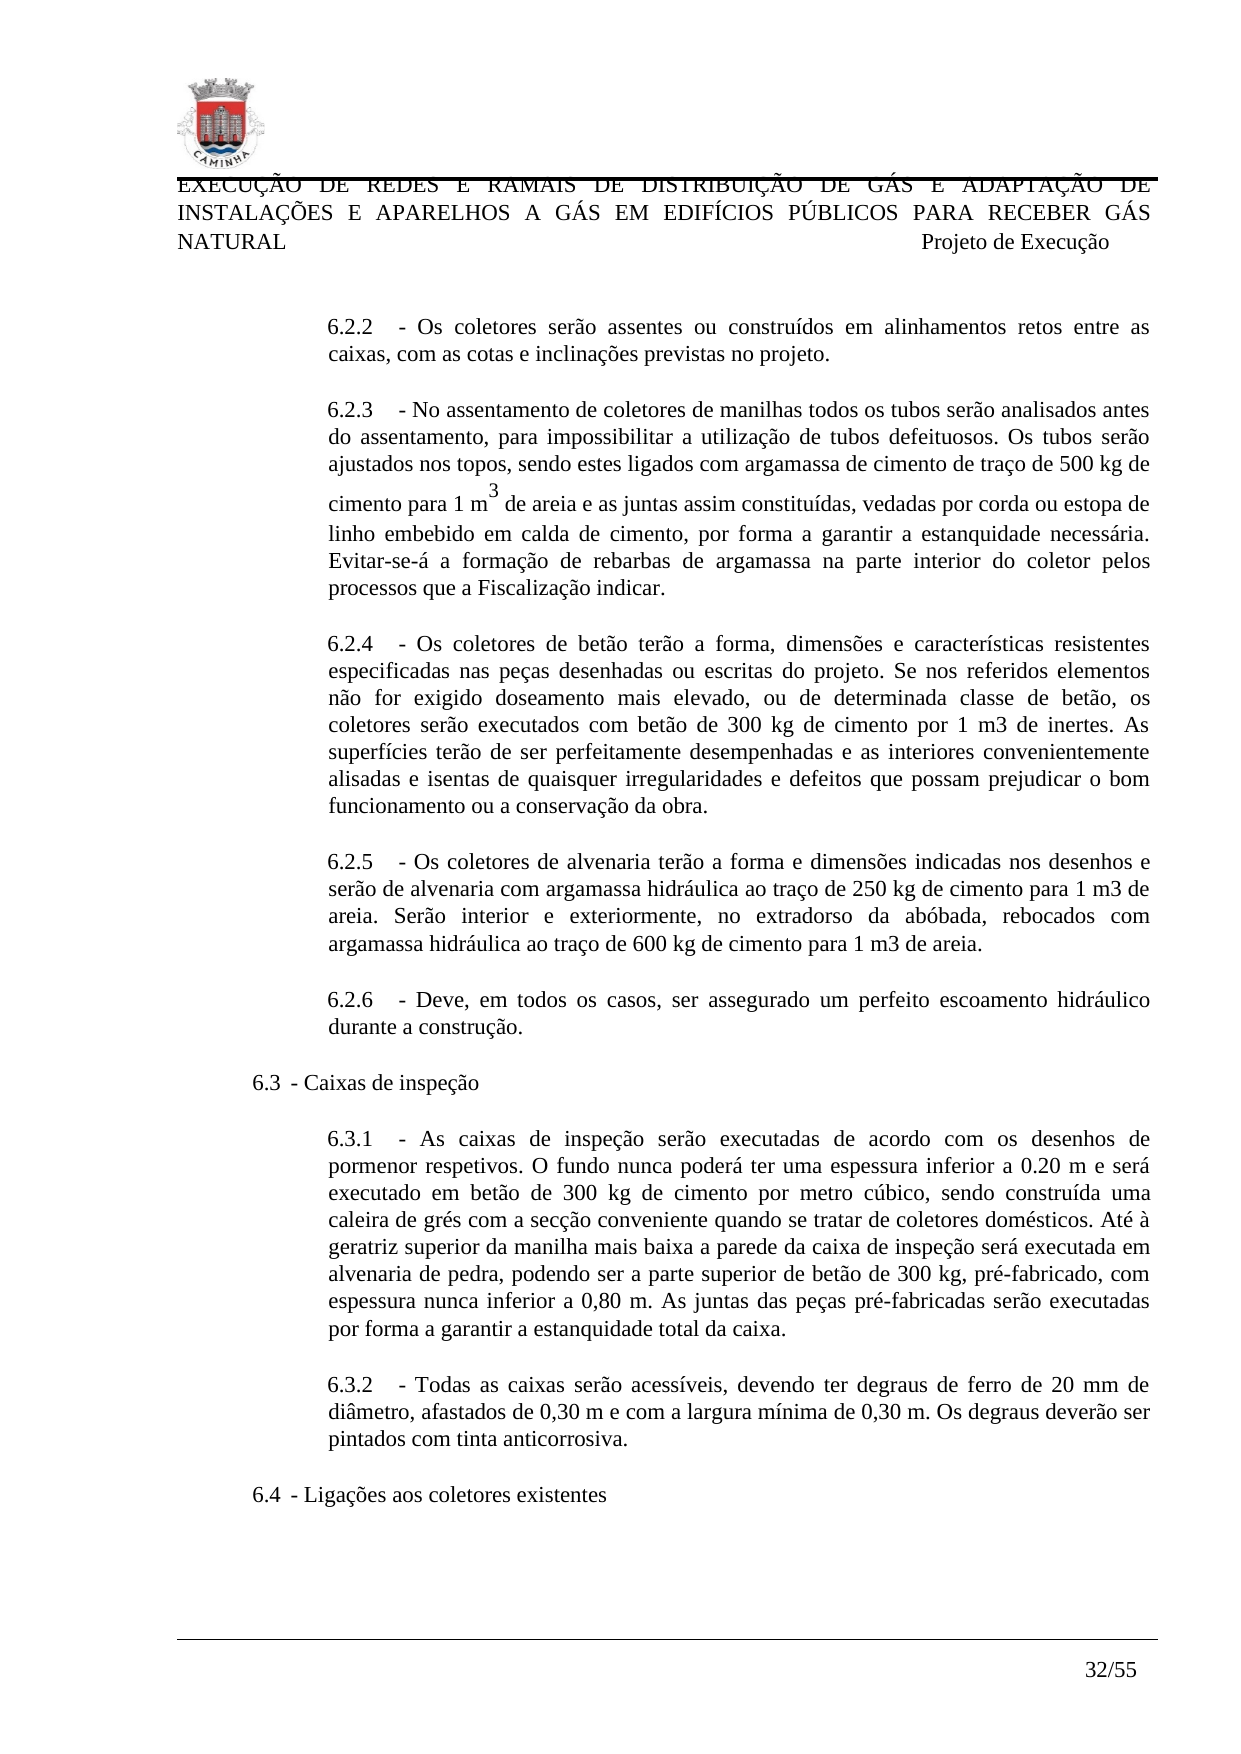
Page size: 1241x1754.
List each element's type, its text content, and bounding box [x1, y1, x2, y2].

list - Os coletores serão assentes ou construídos em alinhamentos retos entre as caixas, com as cotas e inclinações previstas no projeto. [327, 313, 1152, 367]
list - No assentamento de coletores de manilhas todos os tubos serão analisados antes do assentamento, para impossibilitar a utilização de tubos defeituosos. Os tubos serão ajustados nos topos, sendo estes ligados com argamassa de cimento de traço de 500 kg de cimento para 1 m3 de areia e as juntas assim constituídas, vedadas por corda ou estopa de linho embebido em calda de cimento, por forma a garantir a estanquidade necessária. Evitar-se-á a formação de rebarbas de argamassa na parte interior do coletor pelos processos que a Fiscalização indicar. [327, 396, 1152, 600]
list - As caixas de inspeção serão executadas de acordo com os desenhos de pormenor respetivos. O fundo nunca poderá ter uma espessura inferior a 0.20 m e será executado em betão de 300 kg de cimento por metro cúbico, sendo construída uma caleira de grés com a secção conveniente quando se tratar de coletores domésticos. Até à geratriz superior da manilha mais baixa a parede da caixa de inspeção será executada em alvenaria de pedra, podendo ser a parte superior de betão de 300 kg, pré-fabricado, com espessura nunca inferior a 0,80 m. As juntas das peças pré-fabricadas serão executadas por forma a garantir a estanquidade total da caixa. [327, 1125, 1152, 1341]
list - Os coletores de betão terão a forma, dimensões e características resistentes especificadas nas peças desenhadas ou escritas do projeto. Se nos referidos elementos não for exigido doseamento mais elevado, ou de determinada classe de betão, os coletores serão executados com betão de 300 kg de cimento por 1 m3 de inertes. As superfícies terão de ser perfeitamente desempenhadas e as interiores convenientemente alisadas e isentas de quaisquer irregularidades e defeitos que possam prejudicar o bom funcionamento ou a conservação da obra. [327, 630, 1152, 819]
list - Ligações aos coletores existentes [252, 1481, 1152, 1507]
list - Os coletores de alvenaria terão a forma e dimensões indicadas nos desenhos e serão de alvenaria com argamassa hidráulica ao traço de 250 kg de cimento para 1 m3 de areia. Serão interior e exteriormente, no extradorso da abóbada, rebocados com argamassa hidráulica ao traço de 600 kg de cimento para 1 m3 de areia. [327, 848, 1152, 956]
list - Deve, em todos os casos, ser assegurado um perfeito escoamento hidráulico durante a construção. [327, 986, 1152, 1039]
picture [177, 78, 265, 169]
list - Caixas de inspeção [252, 1069, 1152, 1095]
list - Todas as caixas serão acessíveis, devendo ter degraus de ferro de 20 mm de diâmetro, afastados de 0,30 m e com a largura mínima de 0,30 m. Os degraus deverão ser pintados com tinta anticorrosiva. [327, 1371, 1152, 1451]
